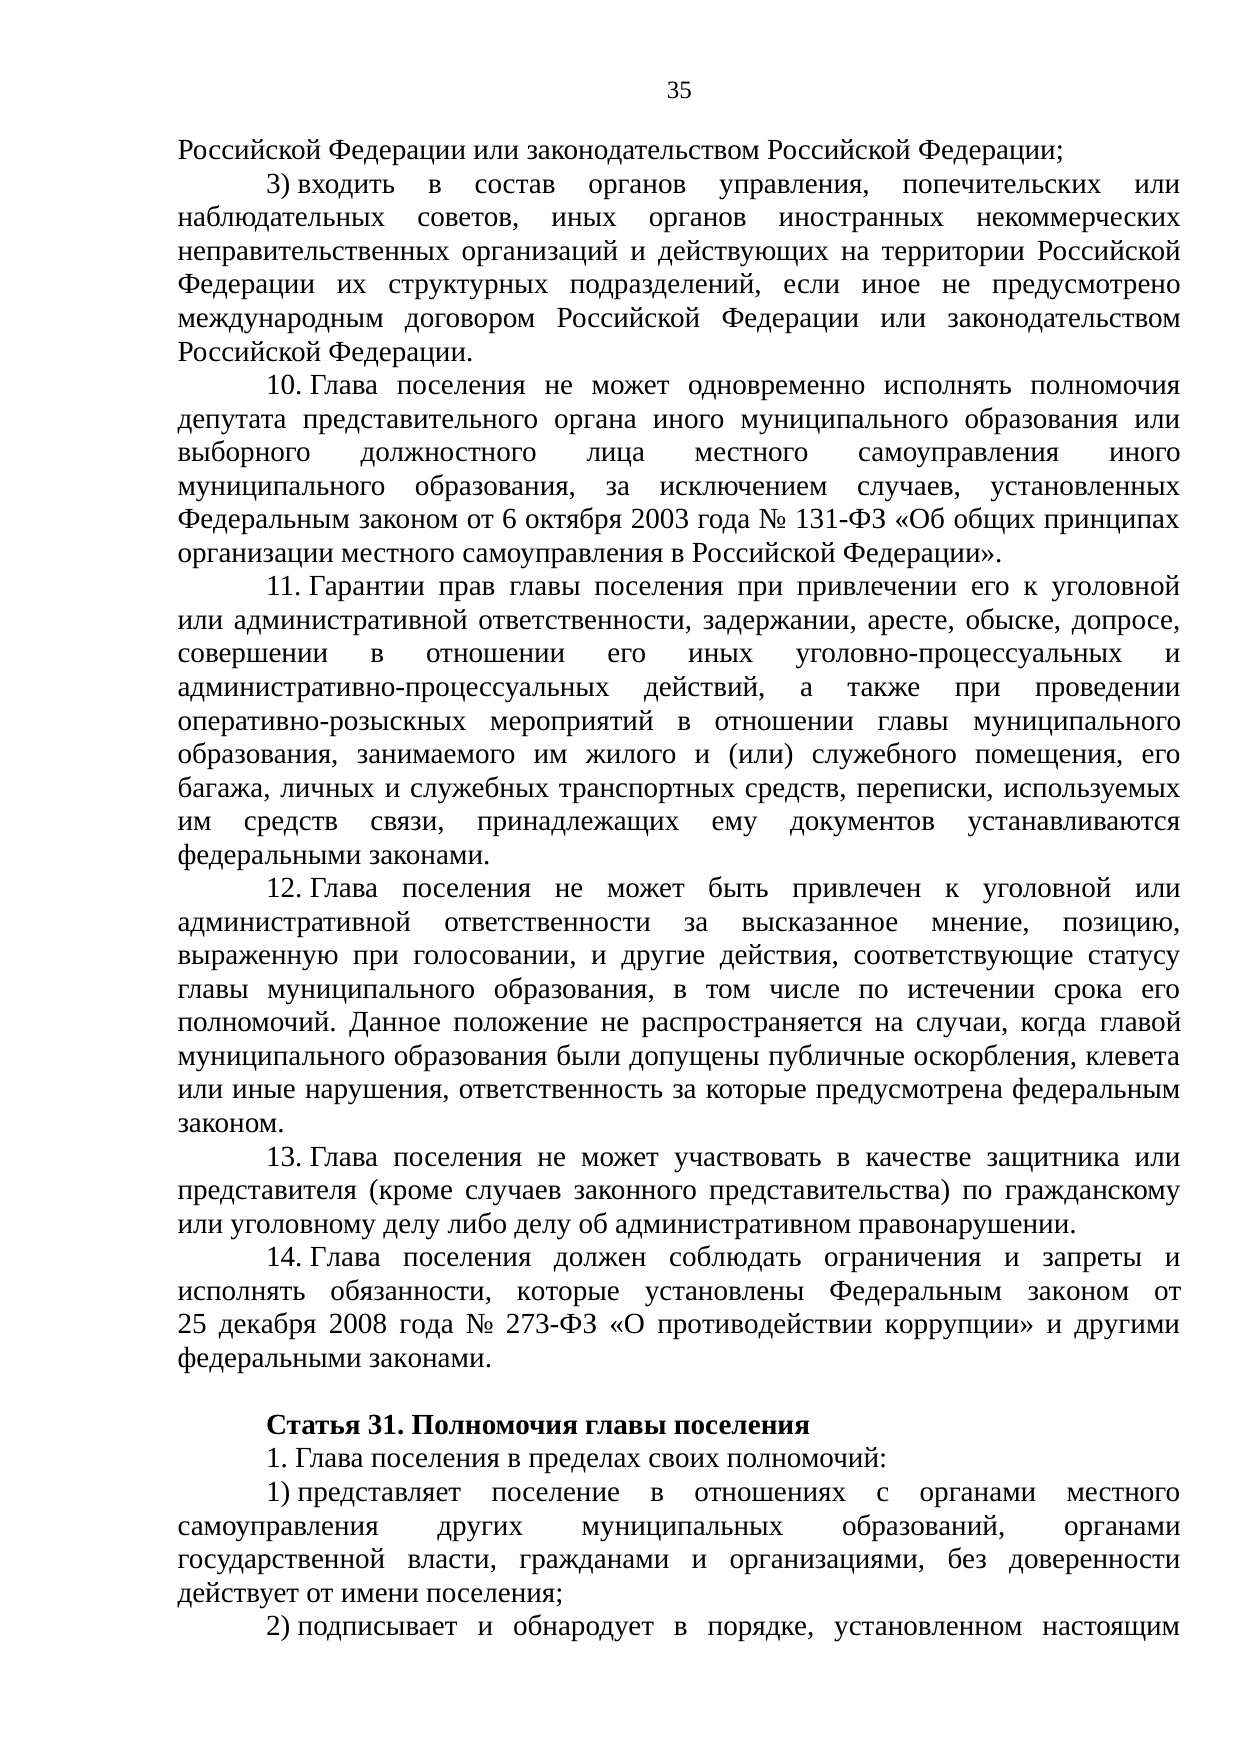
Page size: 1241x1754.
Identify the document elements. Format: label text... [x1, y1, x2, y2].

text Статья 31. Полномочия главы поселения [177, 1407, 1181, 1441]
text 1. Глава поселения в пределах своих полномочий: [177, 1441, 1181, 1474]
text 14. Глава поселения должен соблюдать ограничения и запреты и исполнять обязанности, которые установлены Федеральным законом от 25 декабря 2008 года № 273-ФЗ «О противодействии коррупции» и другими федеральными законами. [177, 1239, 1181, 1373]
text 3) входить в состав органов управления, попечительских или наблюдательных советов, иных органов иностранных некоммерческих неправительственных организаций и действующих на территории Российской Федерации их структурных подразделений, если иное не предусмотрено международным договором Российской Федерации или законодательством Российской Федерации. [177, 166, 1181, 367]
text 10. Глава поселения не может одновременно исполнять полномочия депутата представительного органа иного муниципального образования или выборного должностного лица местного самоуправления иного муниципального образования, за исключением случаев, установленных Федеральным законом от 6 октября 2003 года № 131-ФЗ «Об общих принципах организации местного самоуправления в Российской Федерации». [177, 367, 1181, 568]
text 11. Гарантии прав главы поселения при привлечении его к уголовной или административной ответственности, задержании, аресте, обыске, допросе, совершении в отношении его иных уголовно-процессуальных и административно-процессуальных действий, а также при проведении оперативно-розыскных мероприятий в отношении главы муниципального образования, занимаемого им жилого и (или) служебного помещения, его багажа, личных и служебных транспортных средств, переписки, используемых им средств связи, принадлежащих ему документов устанавливаются федеральными законами. [177, 568, 1181, 870]
text 13. Глава поселения не может участвовать в качестве защитника или представителя (кроме случаев законного представительства) по гражданскому или уголовному делу либо делу об административном правонарушении. [177, 1139, 1181, 1239]
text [177, 132, 1181, 166]
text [177, 1608, 1181, 1642]
text 1) представляет поселение в отношениях с органами местного самоуправления других муниципальных образований, органами государственной власти, гражданами и организациями, без доверенности действует от имени поселения; [177, 1474, 1181, 1608]
text 12. Глава поселения не может быть привлечен к уголовной или административной ответственности за высказанное мнение, позицию, выраженную при голосовании, и другие действия, соответствующие статусу главы муниципального образования, в том числе по истечении срока его полномочий. Данное положение не распространяется на случаи, когда главой муниципального образования были допущены публичные оскорбления, клевета или иные нарушения, ответственность за которые предусмотрена федеральным законом. [177, 870, 1181, 1139]
